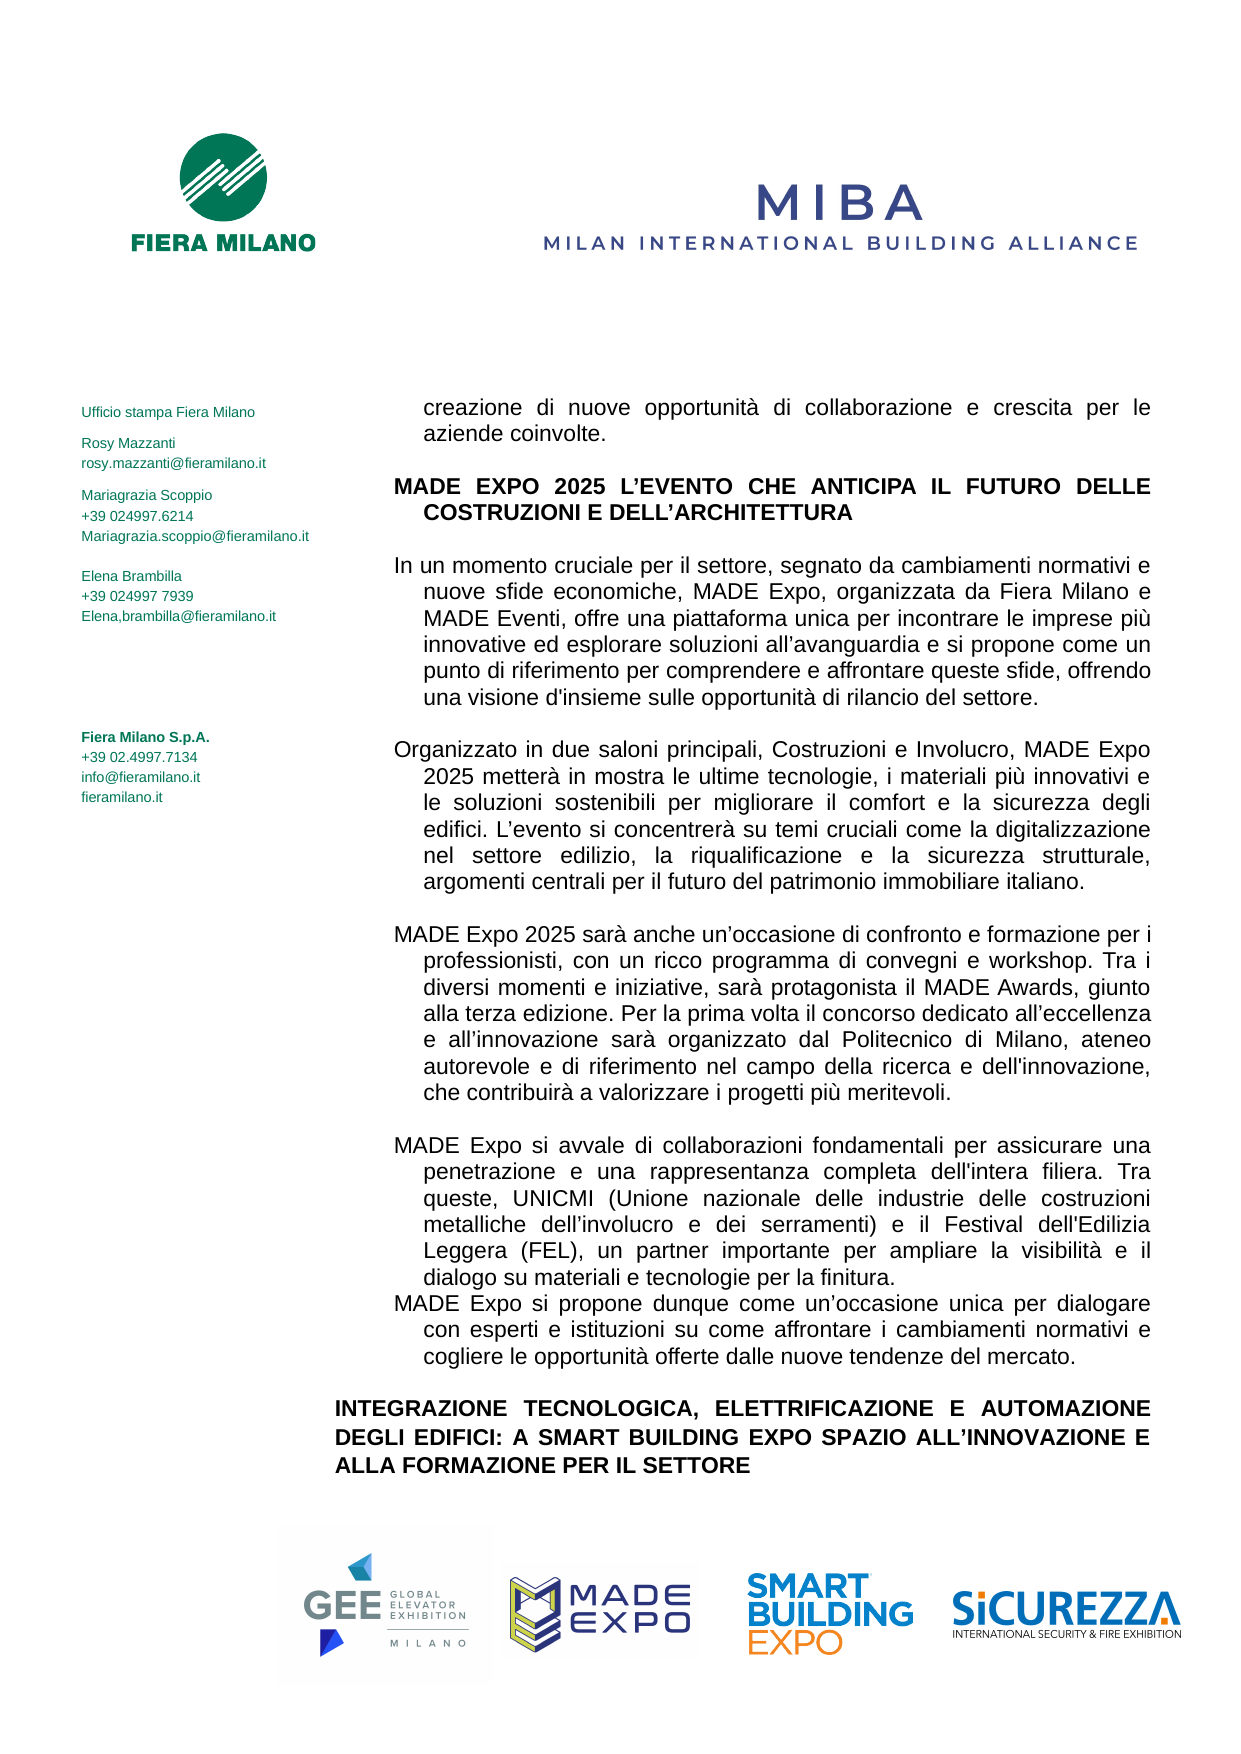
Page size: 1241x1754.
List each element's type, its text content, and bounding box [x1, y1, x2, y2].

picture [131, 133, 316, 252]
text In un momento cruciale per il settore, segnato da cambiamenti normativi e nuove sfide economiche, MADE Expo, organizzata da Fiera Milano e MADE Eventi, offre una piattaforma unica per incontrare le imprese più innovative ed esplorare soluzioni all’avanguardia e si propone come un punto di riferimento per comprendere e affrontare queste sfide, offrendo una visione d'insieme sulle opportunità di rilancio del settore. [148, 552, 1152, 710]
text MADE Expo 2025 sarà anche un’occasione di confronto e formazione per i professionisti, con un ricco programma di convegni e workshop. Tra i diversi momenti e iniziative, sarà protagonista il MADE Awards, giunto alla terza edizione. Per la prima volta il concorso dedicato all’eccellenza e all’innovazione sarà organizzato dal Politecnico di Milano, ateneo autorevole e di riferimento nel campo della ricerca e dell'innovazione, che contribuirà a valorizzare i progetti più meritevoli. [148, 921, 1152, 1105]
text INTEGRAZIONE TECNOLOGICA, ELETTRIFICAZIONE E AUTOMAZIONE DEGLI EDIFICI: A SMART BUILDING EXPO SPAZIO ALL’INNOVAZIONE E ALLA FORMAZIONE PER IL SETTORE [89, 1395, 1152, 1478]
text MADE Expo si avvale di collaborazioni fondamentali per assicurare una penetrazione e una rappresentanza completa dell'intera filiera. Tra queste, UNICMI (Unione nazionale delle industrie delle costruzioni metalliche dell’involucro e dei serramenti) e il Festival dell'Edilizia Leggera (FEL), un partner importante per ampliare la visibilità e il dialogo su materiali e tecnologie per la finitura. [148, 1132, 1152, 1290]
text MADE EXPO 2025 L’EVENTO CHE ANTICIPA IL FUTURO DELLE COSTRUZIONI E DELL’ARCHITETTURA [148, 473, 1152, 526]
picture [275, 1524, 494, 1686]
text Organizzato in due saloni principali, Costruzioni e Involucro, MADE Expo 2025 metterà in mostra le ultime tecnologie, i materiali più innovativi e le soluzioni sostenibili per migliorare il comfort e la sicurezza degli edifici. L’evento si concentrerà su temi cruciali come la digitalizzazione nel settore edilizio, la riqualificazione e la sicurezza strutturale, argomenti centrali per il futuro del patrimonio immobiliare italiano. [148, 736, 1152, 894]
text MADE Expo si propone dunque come un’occasione unica per dialogare con esperti e istituzioni su come affrontare i cambiamenti normativi e cogliere le opportunità offerte dalle nuove tendenze del mercato. [148, 1290, 1152, 1369]
picture [499, 1562, 701, 1658]
picture [747, 1573, 913, 1655]
picture [953, 1591, 1181, 1638]
